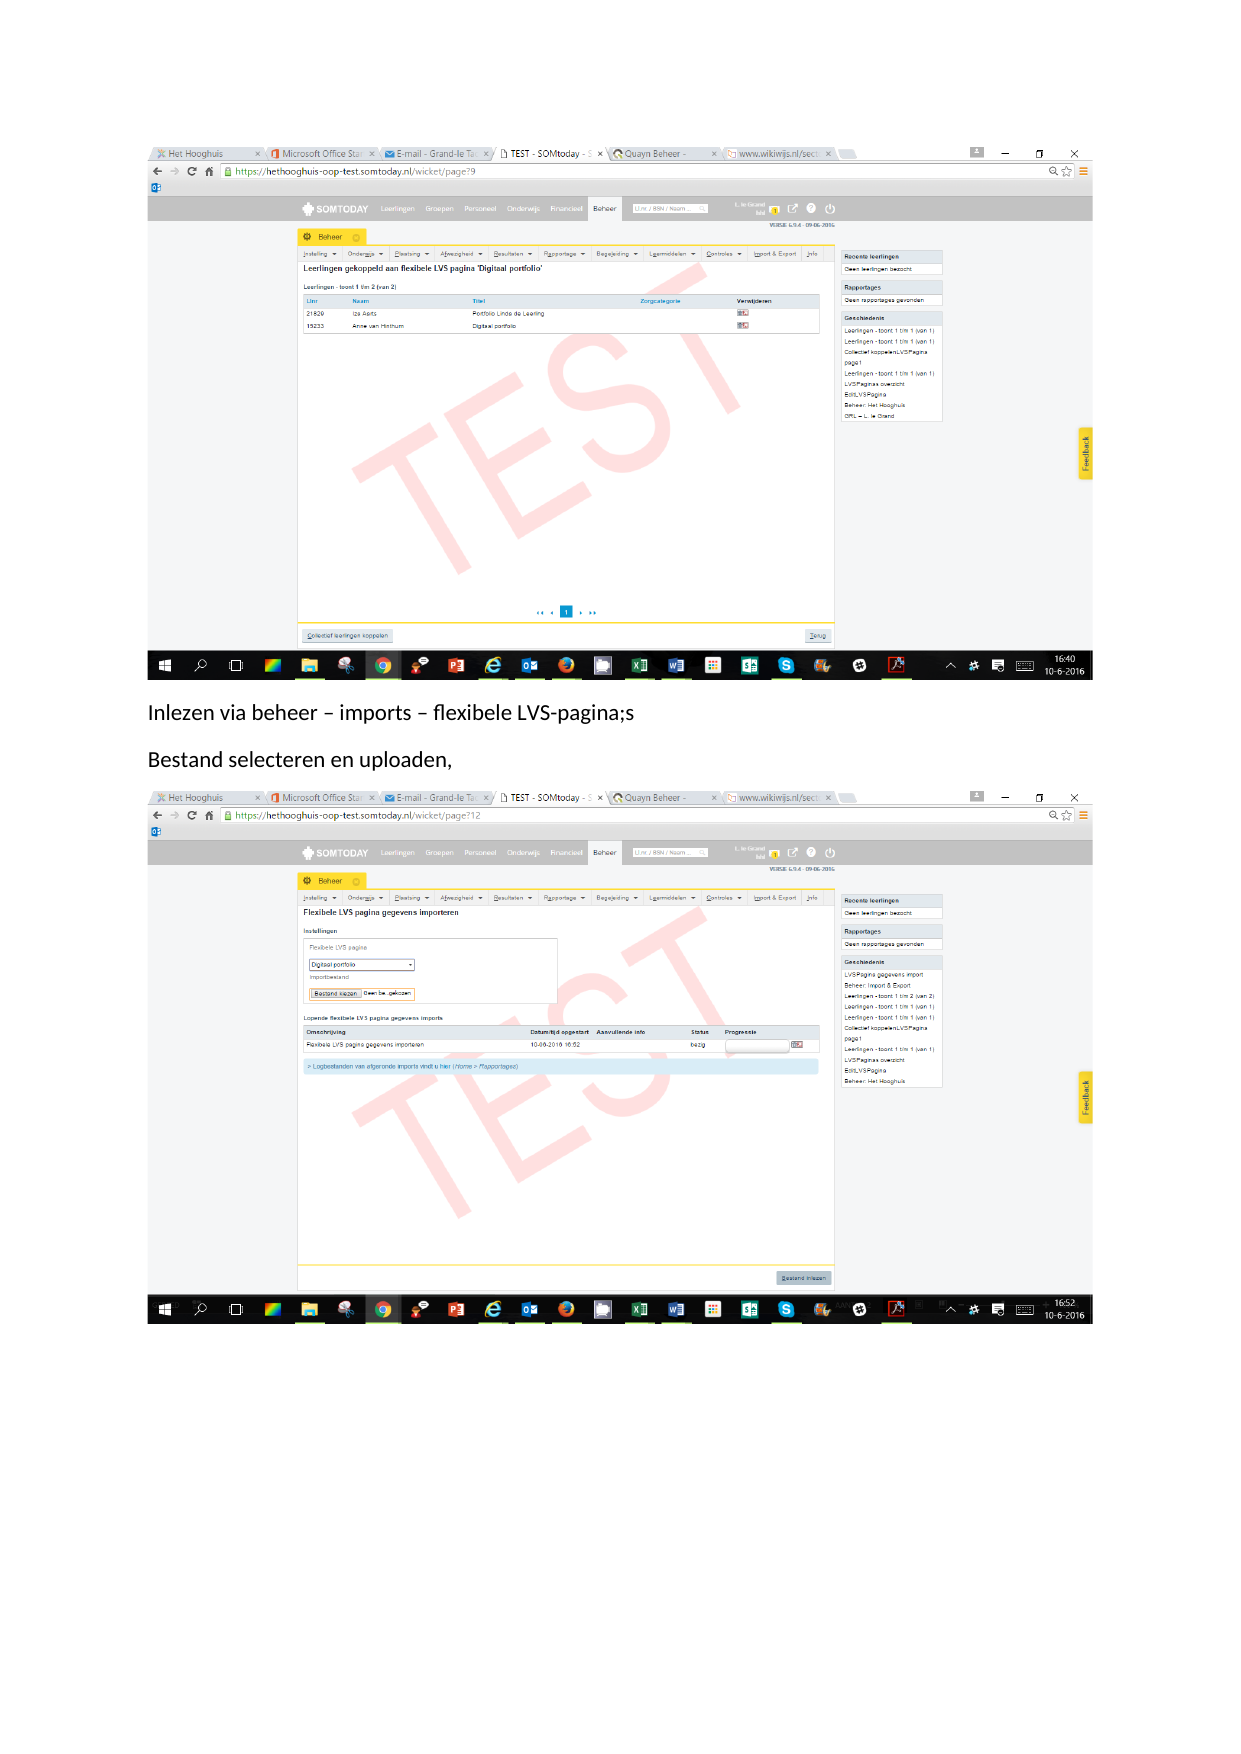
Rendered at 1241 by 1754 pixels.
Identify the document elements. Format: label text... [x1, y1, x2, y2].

text Bestand selecteren en uploaden, [148, 745, 1093, 773]
picture [147, 147, 1093, 680]
picture [147, 791, 1093, 1324]
text Inlezen via beheer – imports – flexibele LVS-pagina;s [148, 698, 1093, 726]
